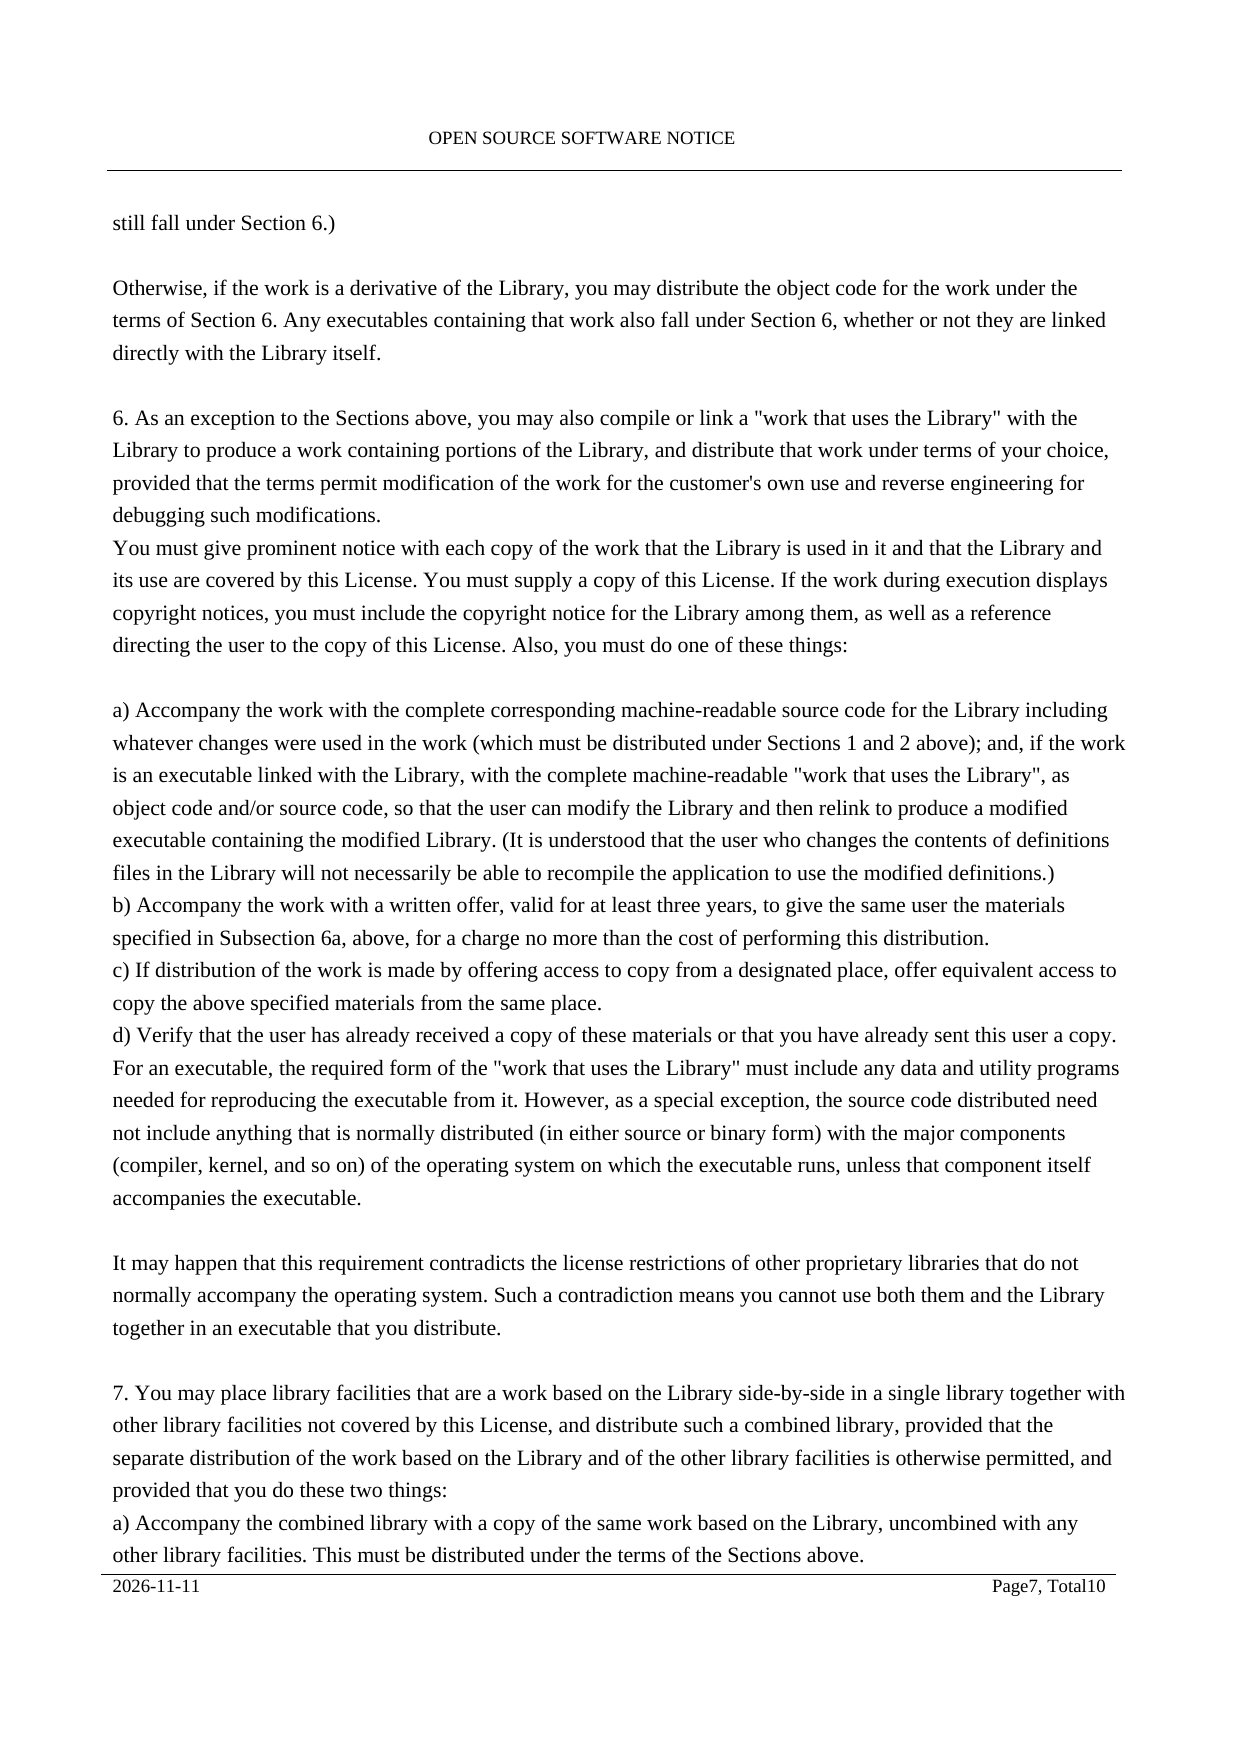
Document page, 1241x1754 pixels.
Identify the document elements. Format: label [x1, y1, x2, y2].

text [112, 206, 1128, 1571]
